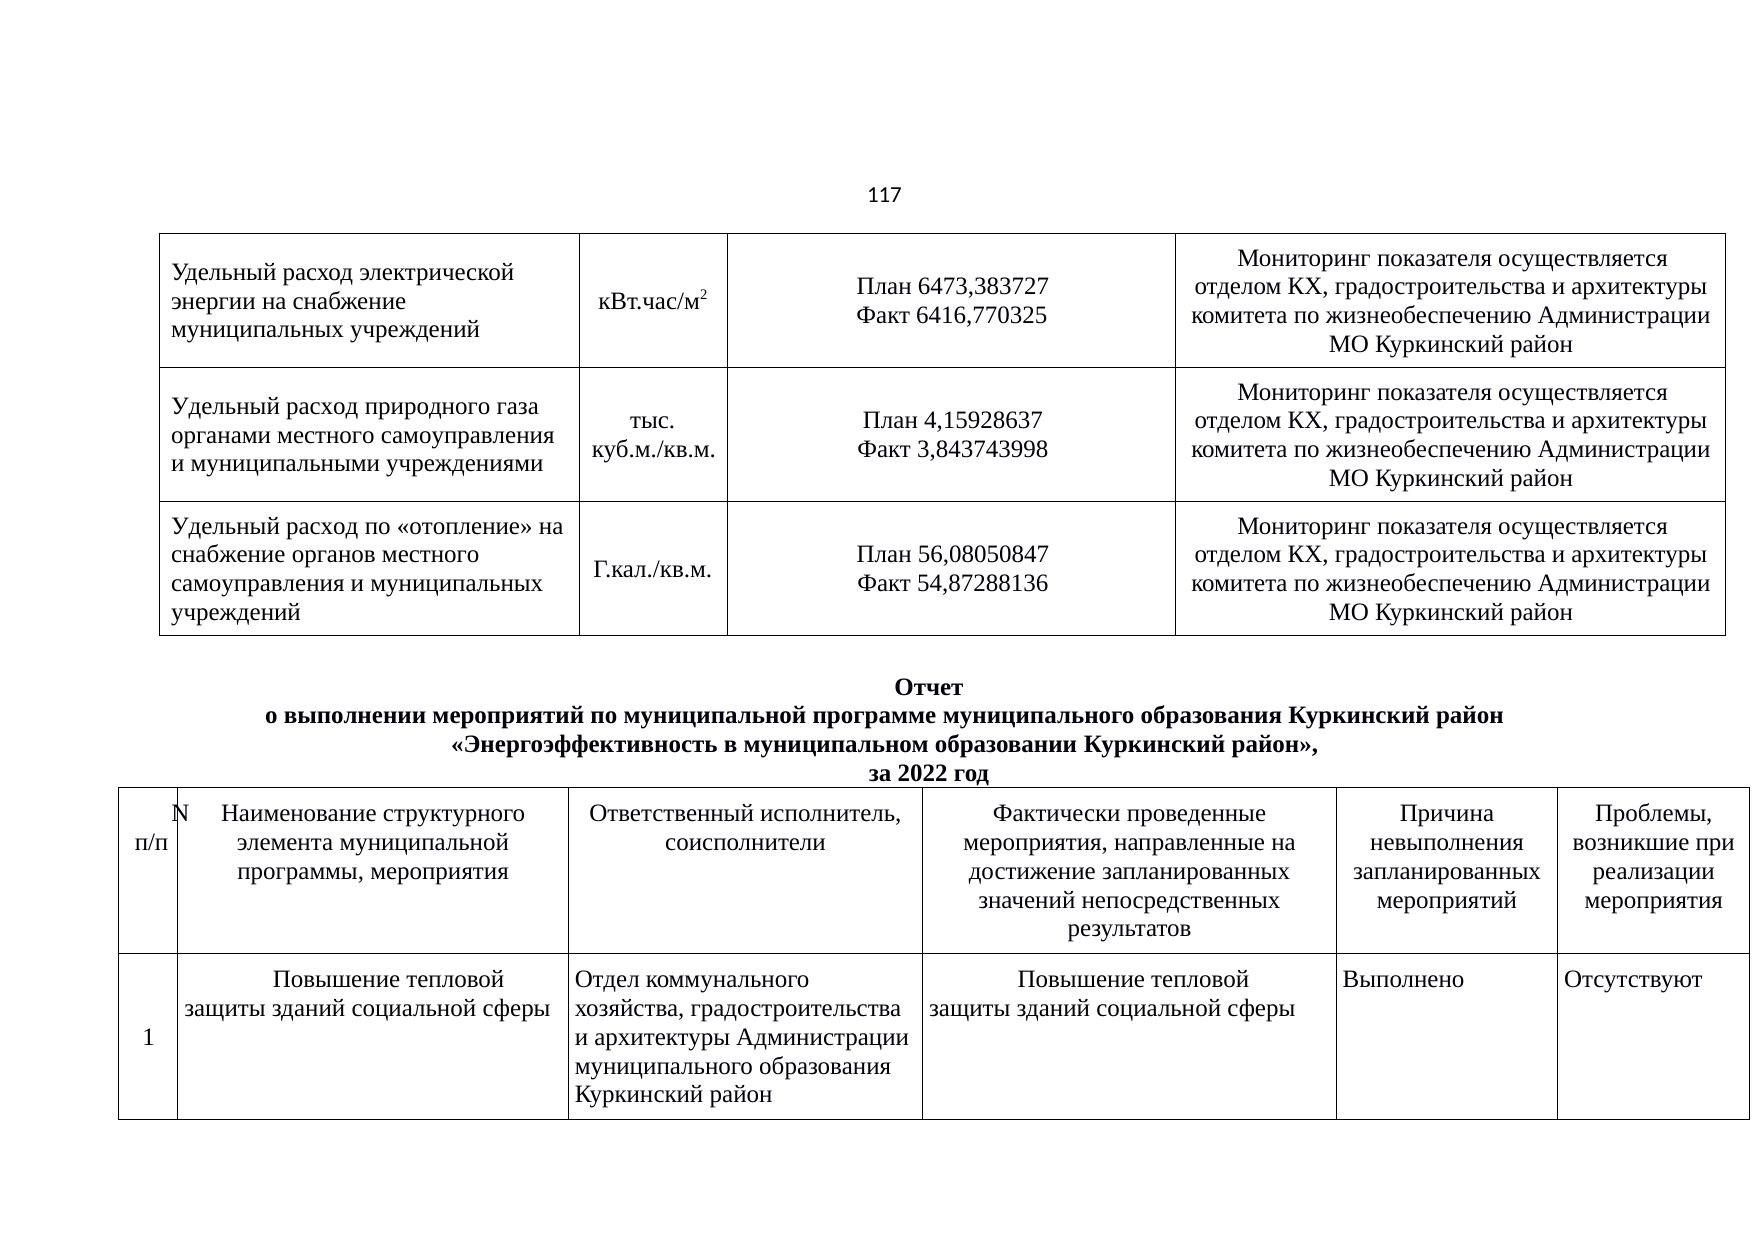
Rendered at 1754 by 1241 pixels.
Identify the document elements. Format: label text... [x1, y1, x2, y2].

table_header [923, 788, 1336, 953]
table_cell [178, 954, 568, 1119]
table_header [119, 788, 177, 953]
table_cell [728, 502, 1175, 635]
text Отчет [118, 672, 1651, 701]
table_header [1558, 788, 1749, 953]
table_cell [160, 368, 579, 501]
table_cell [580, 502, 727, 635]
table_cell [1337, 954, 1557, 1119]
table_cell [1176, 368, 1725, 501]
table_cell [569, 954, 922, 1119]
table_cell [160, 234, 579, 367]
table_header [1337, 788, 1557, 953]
text о выполнении мероприятий по муниципальной программе муниципального образования Куркинский район [118, 701, 1651, 729]
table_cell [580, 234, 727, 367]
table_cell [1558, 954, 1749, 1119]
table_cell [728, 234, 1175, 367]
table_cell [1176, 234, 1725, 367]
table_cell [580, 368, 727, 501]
text за 2022 год [118, 758, 1651, 787]
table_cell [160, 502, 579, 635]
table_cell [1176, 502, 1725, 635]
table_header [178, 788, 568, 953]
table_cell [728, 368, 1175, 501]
text «Энергоэффективность в муниципальном образовании Куркинский район», [118, 729, 1651, 758]
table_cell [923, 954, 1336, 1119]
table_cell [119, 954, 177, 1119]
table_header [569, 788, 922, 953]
